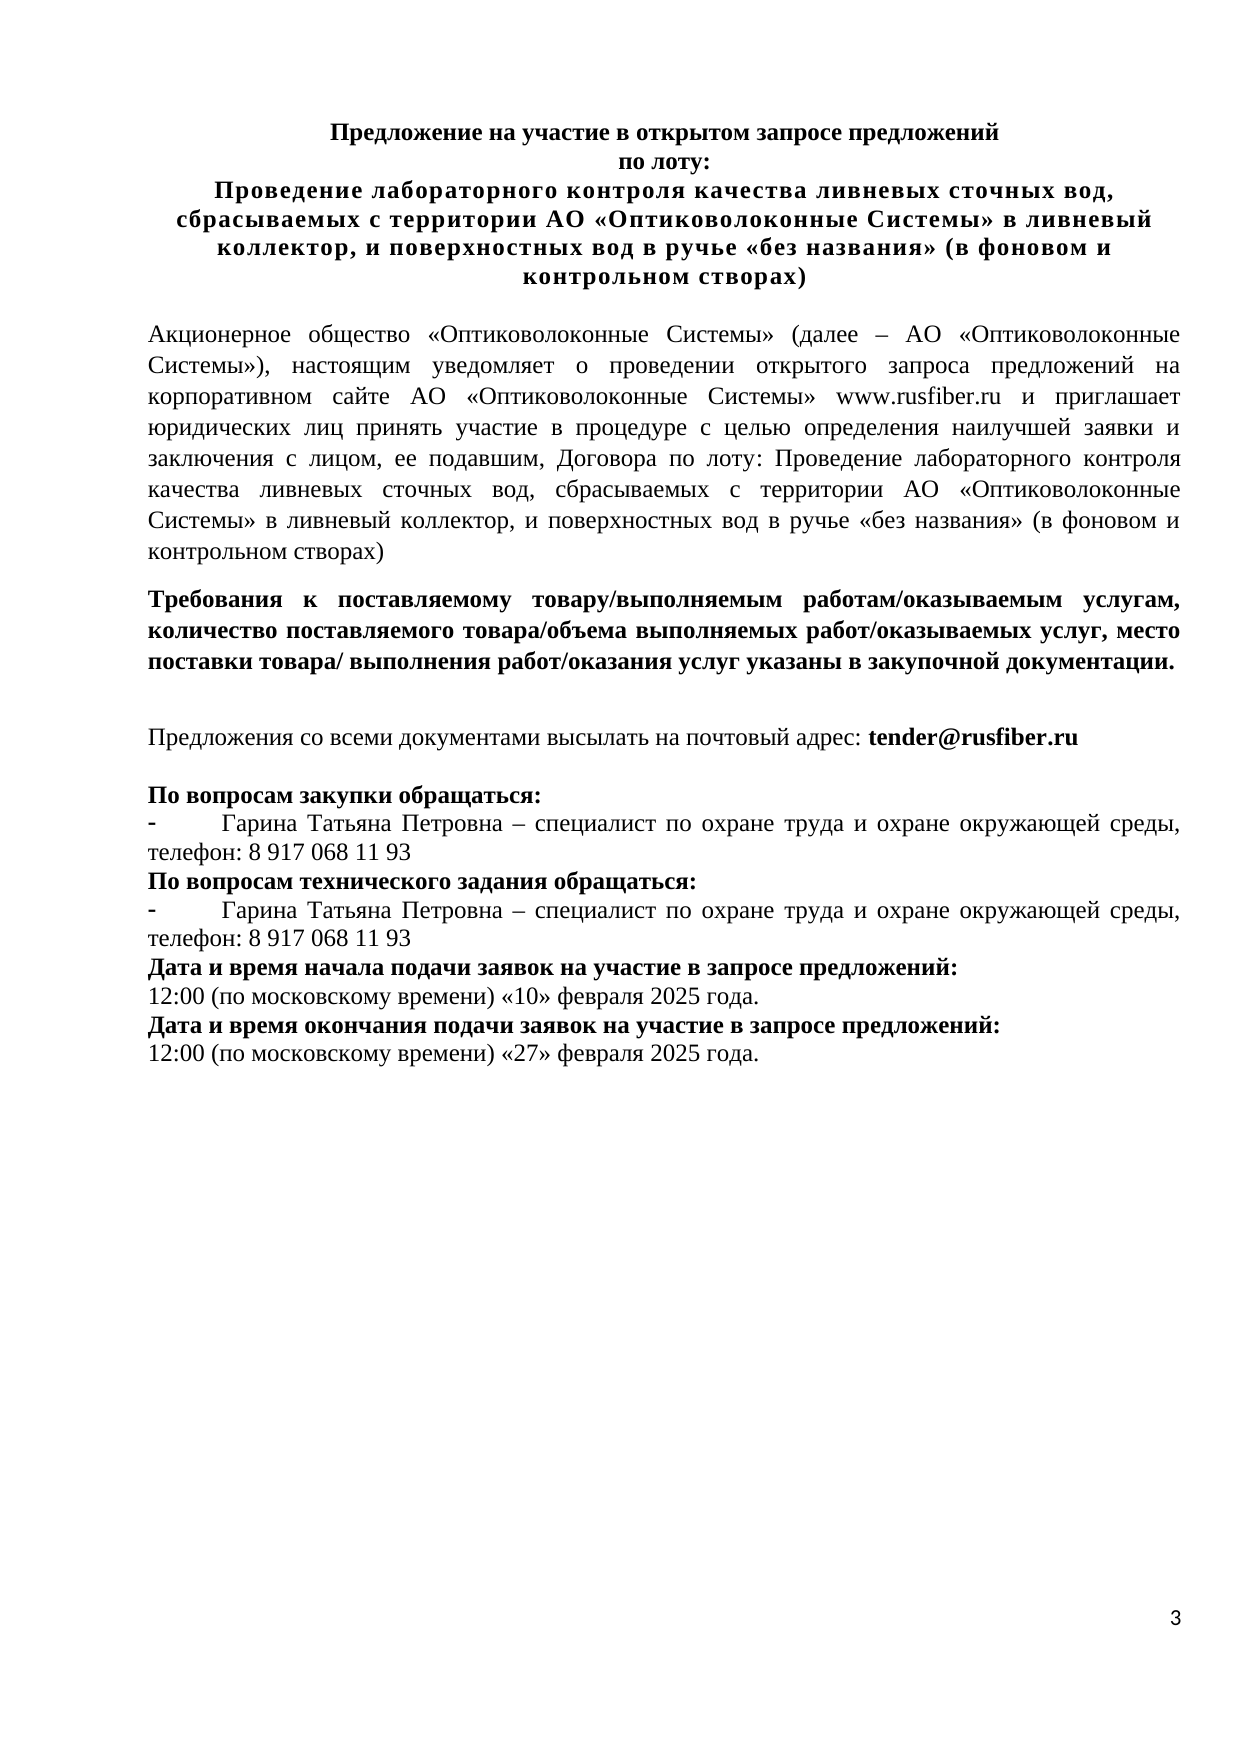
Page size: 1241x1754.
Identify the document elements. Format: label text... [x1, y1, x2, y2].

text Требования к поставляемому товару/выполняемым работам/оказываемым услугам, количество поставляемого товара/объема выполняемых работ/оказываемых услуг, место поставки товара/ выполнения работ/оказания услуг указаны в закупочной документации. [148, 584, 1181, 674]
text Дата и время окончания подачи заявок на участие в запросе предложений: [148, 1010, 1181, 1038]
list Гарина Татьяна Петровна – специалист по охране труда и охране окружающей среды, телефон: 8 917 068 11 93 [148, 808, 1181, 866]
list Гарина Татьяна Петровна – специалист по охране труда и охране окружающей среды, телефон: 8 917 068 11 93 [148, 895, 1181, 952]
title по лоту: [148, 146, 1181, 175]
subtitle Предложение на участие в открытом запросе предложений [148, 117, 1181, 146]
text По вопросам технического задания обращаться: [148, 866, 1181, 895]
text 12:00 (по московскому времени) «27» февраля 2025 года. [148, 1038, 1181, 1067]
text 12:00 (по московскому времени) «10» февраля 2025 года. [148, 981, 1181, 1010]
text Проведение лабораторного контроля качества ливневых сточных вод, сбрасываемых с территории АО «Оптиковолоконные Системы» в ливневый коллектор, и поверхностных вод в ручье «без названия» (в фоновом и контрольном створах) [148, 175, 1181, 290]
text Предложения со всеми документами высылать на почтовый адрес: tender@rusfiber.ru [148, 722, 1181, 751]
text Дата и время начала подачи заявок на участие в запросе предложений: [148, 952, 1181, 981]
text Акционерное общество «Оптиковолоконные Системы» (далее – АО «Оптиковолоконные Системы»), настоящим уведомляет о проведении открытого запроса предложений на корпоративном сайте АО «Оптиковолоконные Системы» www.rusfiber.ru и приглашает юридических лиц принять участие в процедуре с целью определения наилучшей заявки и заключения с лицом, ее подавшим, Договора по лоту: Проведение лабораторного контроля качества ливневых сточных вод, сбрасываемых с территории АО «Оптиковолоконные Системы» в ливневый коллектор, и поверхностных вод в ручье «без названия» (в фоновом и контрольном створах) [148, 319, 1181, 565]
text По вопросам закупки обращаться: [148, 780, 1181, 808]
